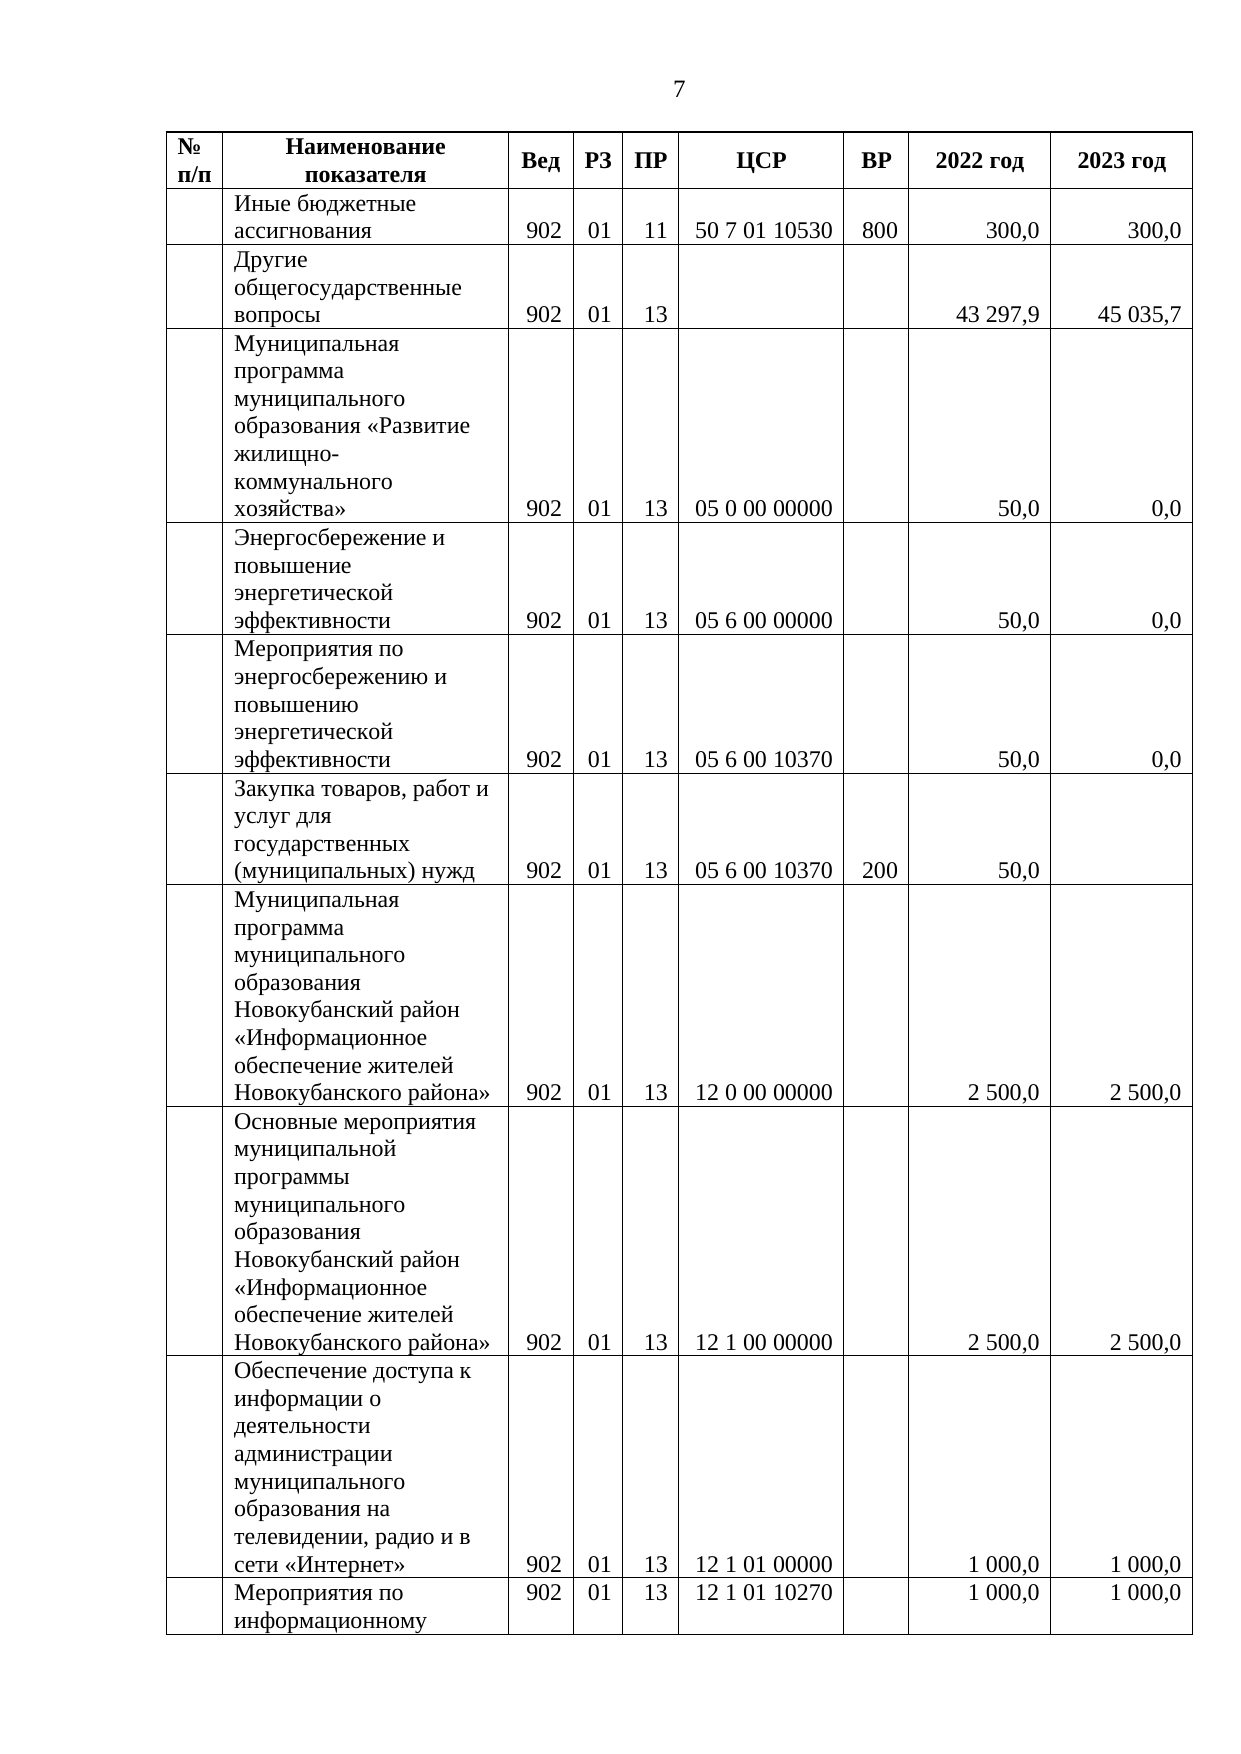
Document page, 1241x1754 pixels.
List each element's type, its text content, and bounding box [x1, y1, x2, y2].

table_cell 13 [623, 1578, 678, 1633]
table_cell 50,0 [909, 635, 1050, 772]
table_header ПР [623, 133, 678, 188]
table_cell 13 [623, 1356, 678, 1577]
table_cell 902 [509, 523, 573, 633]
table_cell [167, 523, 222, 633]
table_cell 0,0 [1051, 329, 1192, 522]
table_cell 902 [509, 774, 573, 884]
table_cell 902 [509, 245, 573, 328]
table_cell 13 [623, 329, 678, 522]
table_cell 50,0 [909, 329, 1050, 522]
table_cell 01 [574, 774, 622, 884]
table_cell 13 [623, 1107, 678, 1355]
table_cell 902 [509, 1578, 573, 1633]
table_cell 12 1 01 00000 [679, 1356, 843, 1577]
table_cell 902 [509, 329, 573, 522]
table_cell 12 1 01 10270 [679, 1578, 843, 1633]
table_cell 1 000,0 [1051, 1578, 1192, 1633]
table_cell 05 6 00 10370 [679, 635, 843, 772]
table_cell 0,0 [1051, 635, 1192, 772]
table_cell Обеспечение доступа к информации о деятельности администрации муниципального образования на телевидении, радио и в сети «Интернет» [223, 1356, 508, 1577]
table_cell [844, 523, 908, 633]
table_cell 13 [623, 635, 678, 772]
table_cell Мероприятия по энергосбережению и повышению энергетической эффективности [223, 635, 508, 772]
table_cell 01 [574, 189, 622, 244]
table_header № п/п [167, 133, 222, 188]
table_cell 13 [623, 245, 678, 328]
table_cell 902 [509, 1107, 573, 1355]
table_cell 50,0 [909, 774, 1050, 884]
table_cell [167, 1107, 222, 1355]
table_cell [844, 1356, 908, 1577]
table_cell 05 6 00 00000 [679, 523, 843, 633]
table_cell [844, 245, 908, 328]
table_header 2022 год [909, 133, 1050, 188]
table_header РЗ [574, 133, 622, 188]
table_cell 1 000,0 [909, 1578, 1050, 1633]
table_cell 2 500,0 [1051, 885, 1192, 1106]
table_cell [167, 1356, 222, 1577]
table_cell [844, 635, 908, 772]
table_cell 902 [509, 189, 573, 244]
table_cell Другие общегосударственные вопросы [223, 245, 508, 328]
table_cell 11 [623, 189, 678, 244]
table_cell 13 [623, 523, 678, 633]
table_cell 300,0 [1051, 189, 1192, 244]
table_cell 902 [509, 635, 573, 772]
table_cell [844, 1578, 908, 1633]
table_cell [167, 885, 222, 1106]
table_header ВР [844, 133, 908, 188]
table_cell Иные бюджетные ассигнования [223, 189, 508, 244]
table_cell 50,0 [909, 523, 1050, 633]
table_cell 01 [574, 1578, 622, 1633]
table_cell [1051, 774, 1192, 884]
table_cell 43 297,9 [909, 245, 1050, 328]
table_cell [223, 1578, 508, 1633]
table_cell 2 500,0 [909, 885, 1050, 1106]
table_header ЦСР [679, 133, 843, 188]
table_cell 300,0 [909, 189, 1050, 244]
table_cell 200 [844, 774, 908, 884]
table_cell 05 0 00 00000 [679, 329, 843, 522]
table_cell 01 [574, 329, 622, 522]
table_header Наименование показателя [223, 133, 508, 188]
table_cell 902 [509, 885, 573, 1106]
table_cell 01 [574, 1107, 622, 1355]
table_cell 13 [623, 774, 678, 884]
table_cell Муниципальная программа муниципального образования Новокубанский район «Информационное обеспечение жителей Новокубанского района» [223, 885, 508, 1106]
table_cell 1 000,0 [909, 1356, 1050, 1577]
table_cell Закупка товаров, работ и услуг для государственных (муниципальных) нужд [223, 774, 508, 884]
table_cell 1 000,0 [1051, 1356, 1192, 1577]
table_cell [167, 635, 222, 772]
table_cell 50 7 01 10530 [679, 189, 843, 244]
table_cell [167, 1578, 222, 1633]
table_cell [167, 245, 222, 328]
table_cell [167, 329, 222, 522]
table_cell Основные мероприятия муниципальной программы муниципального образования Новокубанский район «Информационное обеспечение жителей Новокубанского района» [223, 1107, 508, 1355]
table_cell 0,0 [1051, 523, 1192, 633]
table_cell 45 035,7 [1051, 245, 1192, 328]
table_cell 12 0 00 00000 [679, 885, 843, 1106]
table_cell 902 [509, 1356, 573, 1577]
table_cell [167, 774, 222, 884]
table_cell Муниципальная программа муниципального образования «Развитие жилищно-коммунального хозяйства» [223, 329, 508, 522]
table_cell 2 500,0 [1051, 1107, 1192, 1355]
table_cell 13 [623, 885, 678, 1106]
table_header 2023 год [1051, 133, 1192, 188]
table_cell 800 [844, 189, 908, 244]
table_cell [844, 329, 908, 522]
table_cell 01 [574, 245, 622, 328]
table_cell 01 [574, 885, 622, 1106]
table_cell 05 6 00 10370 [679, 774, 843, 884]
table_cell [844, 885, 908, 1106]
table_header Вед [509, 133, 573, 188]
table_cell 12 1 00 00000 [679, 1107, 843, 1355]
table_cell [167, 189, 222, 244]
table_cell 01 [574, 635, 622, 772]
table_cell 01 [574, 1356, 622, 1577]
table_cell [844, 1107, 908, 1355]
table_cell 2 500,0 [909, 1107, 1050, 1355]
table_cell 01 [574, 523, 622, 633]
table_cell Энергосбережение и повышение энергетической эффективности [223, 523, 508, 633]
table_cell [679, 245, 843, 328]
